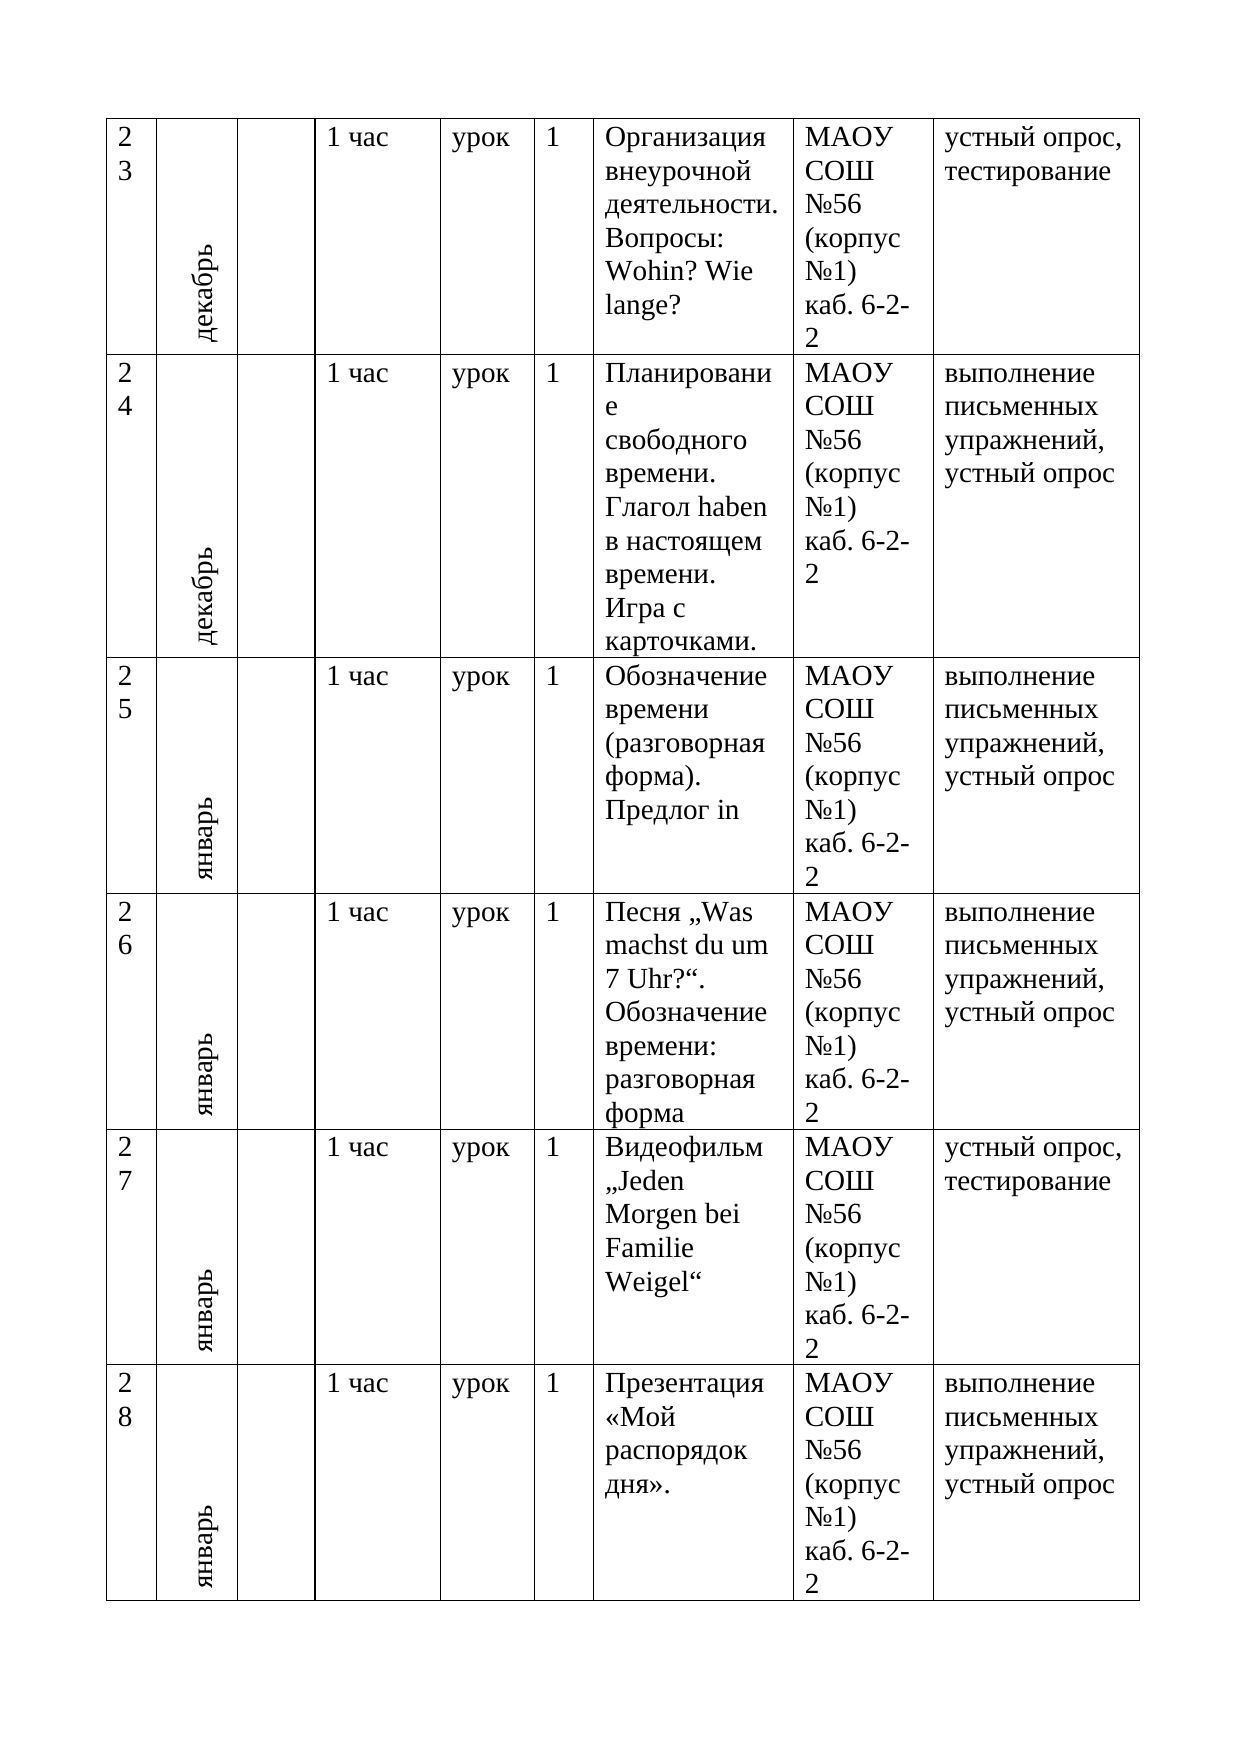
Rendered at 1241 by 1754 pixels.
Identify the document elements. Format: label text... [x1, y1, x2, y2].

table_cell [238, 355, 314, 657]
table_cell 1 час [316, 894, 440, 1128]
table_cell 1 час [316, 119, 440, 354]
table_cell [238, 894, 314, 1128]
table_cell урок [441, 1130, 534, 1364]
table_cell 25 [107, 658, 156, 893]
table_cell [794, 119, 933, 354]
table_cell [238, 1130, 314, 1364]
table_cell январь [157, 658, 237, 893]
table_cell декабрь [157, 355, 237, 657]
table_cell МАОУ СОШ №56 (корпус №1) каб. 6-2-2 [794, 658, 933, 893]
table_cell 1 час [316, 355, 440, 657]
table_cell Видеофильм „Jeden Morgen bei Familie Weigel“ [594, 1130, 793, 1364]
table_cell декабрь [157, 119, 237, 354]
table_cell Организация внеурочной деятельности.Вопросы: Wohin? Wie lange? [594, 119, 793, 354]
table_cell 1 [535, 119, 593, 354]
table_cell 1 час [316, 1365, 440, 1600]
table_cell МАОУ СОШ №56 (корпус №1) каб. 6-2-2 [794, 1130, 933, 1364]
table_cell 27 [107, 1130, 156, 1364]
table_cell 1 [535, 1130, 593, 1364]
table_cell 1 час [316, 1130, 440, 1364]
table_cell [238, 658, 314, 893]
table_cell 1 [535, 894, 593, 1128]
table_cell 1 час [316, 658, 440, 893]
table_cell устный опрос, тестирование [934, 119, 1139, 354]
table_cell 26 [107, 894, 156, 1128]
table_cell урок [441, 658, 534, 893]
table_cell Песня „Was machst du um 7 Uhr?“. Обозначение времени: разговорная форма [594, 894, 793, 1128]
table_cell устный опрос, тестирование [934, 1130, 1139, 1364]
table_cell 23 [107, 119, 156, 354]
table_cell выполнение письменных упражнений, устный опрос [934, 1365, 1139, 1600]
table_cell Обозначение времени (разговорная форма). Предлог in [594, 658, 793, 893]
table_cell МАОУ СОШ №56 (корпус №1) каб. 6-2-2 [794, 894, 933, 1128]
table_cell 28 [107, 1365, 156, 1600]
table_cell урок [441, 119, 534, 354]
table_cell январь [157, 1130, 237, 1364]
table_cell январь [157, 1365, 237, 1600]
table_cell 24 [107, 355, 156, 657]
table_cell 1 [535, 658, 593, 893]
table_cell выполнение письменных упражнений, устный опрос [934, 658, 1139, 893]
table_cell 1 [535, 1365, 593, 1600]
table_cell [238, 119, 314, 354]
table_cell урок [441, 1365, 534, 1600]
table_cell Презентация «Мой распорядок дня». [594, 1365, 793, 1600]
table_cell январь [157, 894, 237, 1128]
table_cell МАОУ СОШ №56 (корпус №1) каб. 6-2-2 [794, 355, 933, 657]
table_cell выполнение письменных упражнений, устный опрос [934, 894, 1139, 1128]
table_cell Планирование свободного времени. Глагол haben в настоящем времени. Игра с карточками. [594, 355, 793, 657]
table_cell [794, 1365, 933, 1600]
table_cell урок [441, 894, 534, 1128]
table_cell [934, 355, 1139, 657]
table_cell [238, 1365, 314, 1600]
table_cell 1 [535, 355, 593, 657]
table_cell урок [441, 355, 534, 657]
